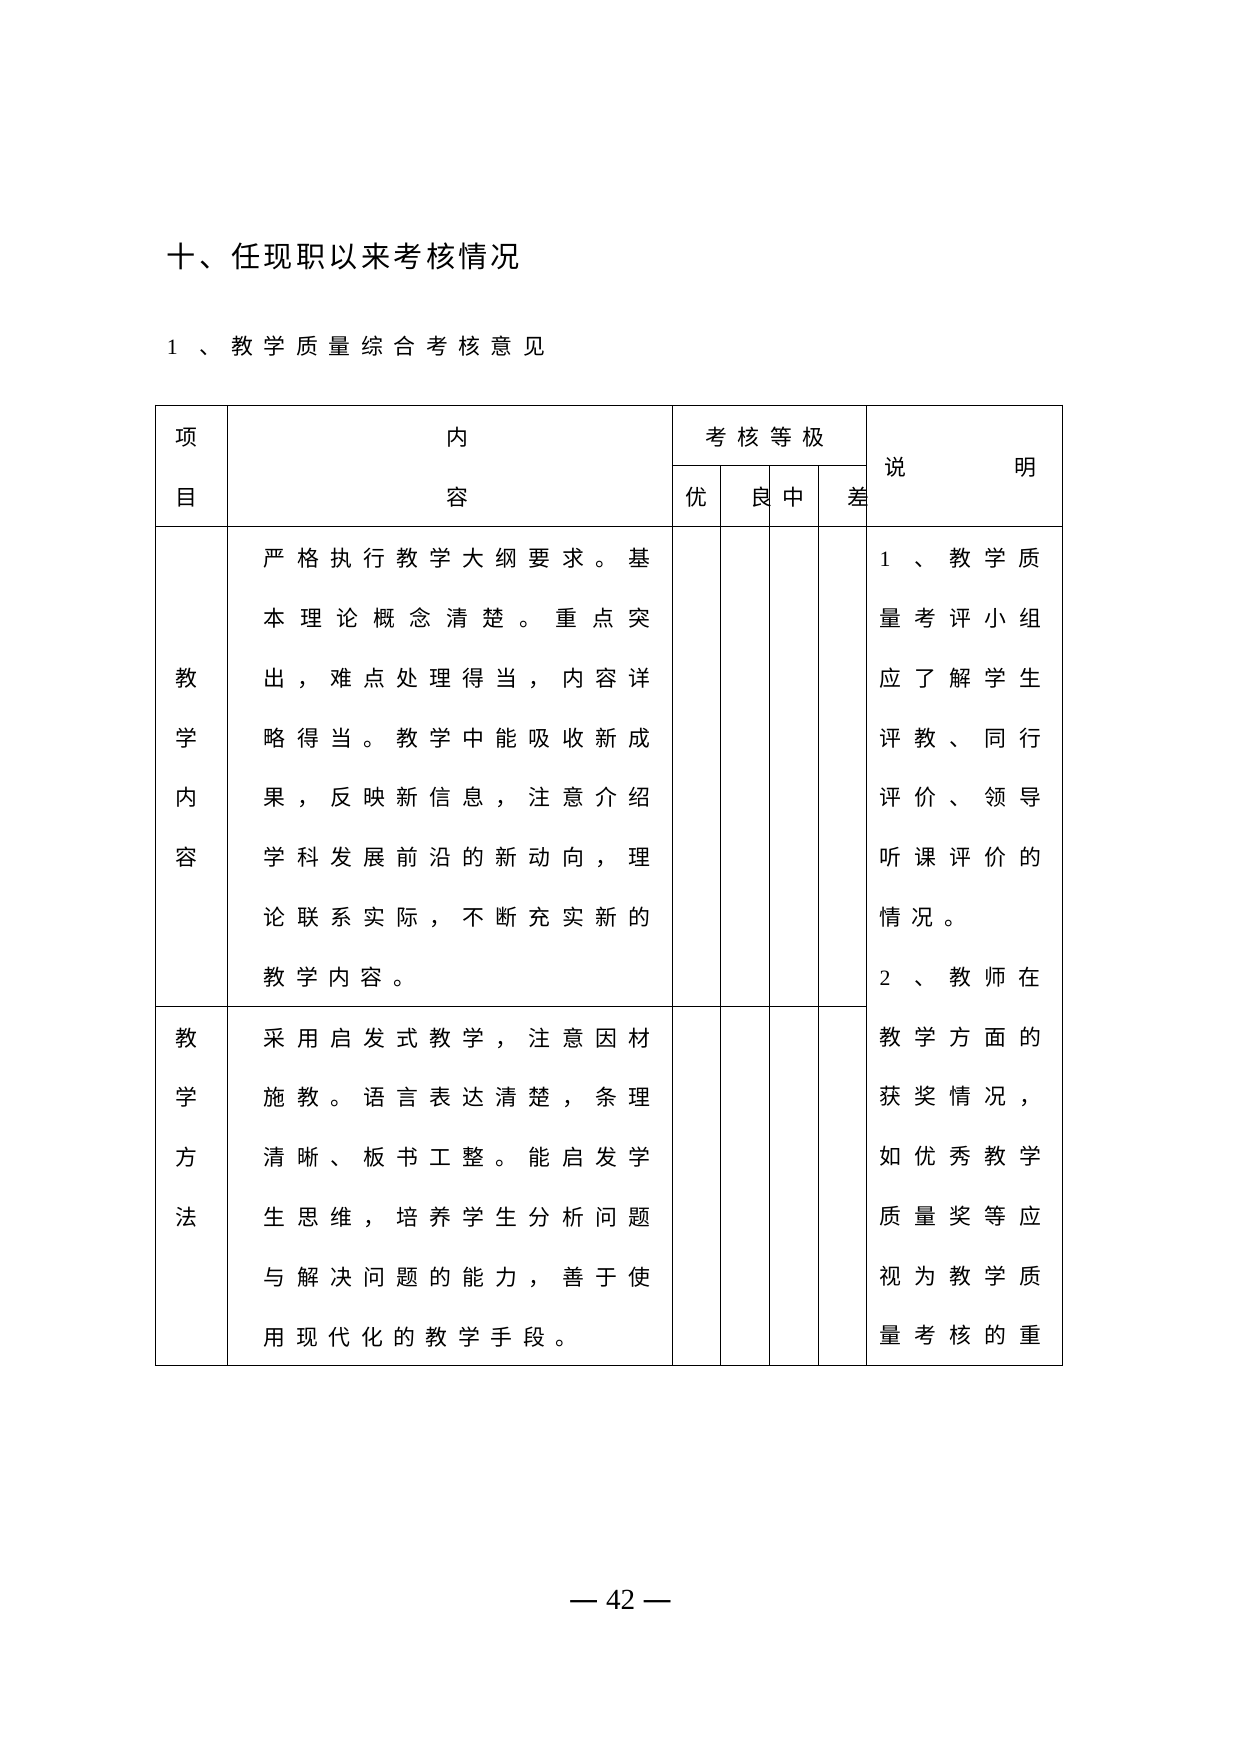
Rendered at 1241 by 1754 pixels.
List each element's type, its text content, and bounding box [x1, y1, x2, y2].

table_cell [770, 1007, 818, 1365]
table_cell [673, 527, 720, 1006]
table_cell 良 [721, 466, 769, 526]
table_header 内 容 [228, 406, 672, 526]
table_cell 优 [673, 466, 720, 526]
table_cell 教 学 方 法 [156, 1007, 227, 1365]
table_cell [721, 1007, 769, 1365]
table_cell [819, 1007, 866, 1365]
table_header 考核等极 [673, 406, 866, 465]
table_cell [673, 1007, 720, 1365]
text 十、任现职以来考核情况 [167, 225, 1074, 285]
table_cell 采用启发式教学，注意因材施教。语言表达清楚，条理清晰、板书工整。能启发学生思维，培养学生分析问题与解决问题的能力，善于使用现代化的教学手段。 [228, 1007, 672, 1365]
table_cell 严格执行教学大纲要求。基本理论概念清楚。重点突出，难点处理得当，内容详略得当。教学中能吸收新成果，反映新信息，注意介绍学科发展前沿的新动向，理论联系实际，不断充实新的教学内容。 [228, 527, 672, 1006]
text 1、教学质量综合考核意见 [167, 315, 1074, 374]
table_header 项目 [156, 406, 227, 526]
table_cell 差 [819, 466, 866, 526]
table_cell 教 学 内 容 [156, 527, 227, 1006]
table_cell [770, 527, 818, 1006]
table_cell 1、教学质量考评小组应了解学生评教、同行评价、领导听课评价的情况。 2、教师在教学方面的获奖情况，如优秀教学质量奖等应视为教学质量考核的重要依据。 [867, 527, 1062, 1365]
table_cell [819, 527, 866, 1006]
table_cell [721, 527, 769, 1006]
table_header 说 明 [867, 406, 1062, 526]
table_cell 中 [770, 466, 818, 526]
